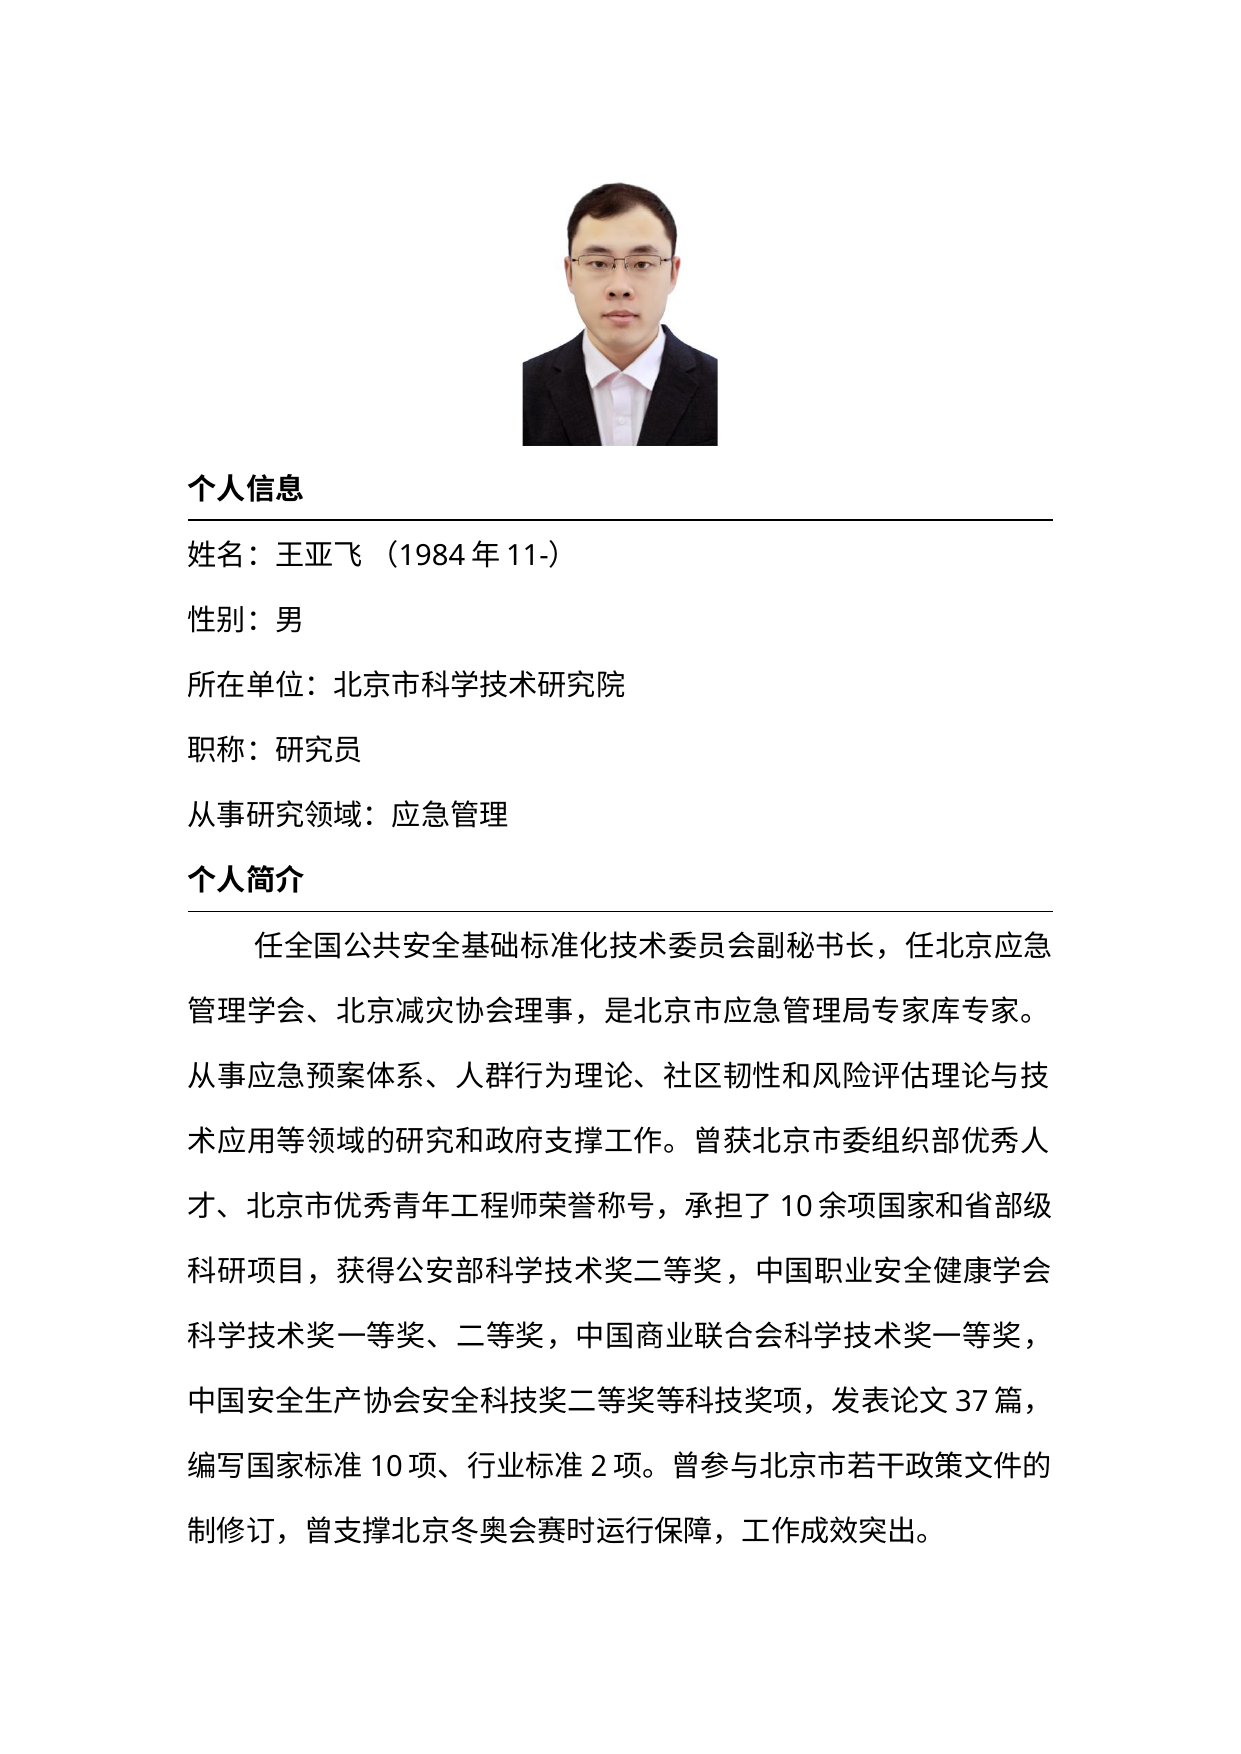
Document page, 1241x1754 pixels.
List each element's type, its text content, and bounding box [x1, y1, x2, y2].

text 从事研究领域：应急管理 [187, 781, 1053, 846]
text 所在单位：北京市科学技术研究院 [187, 651, 1053, 716]
text 职称：研究员 [187, 716, 1053, 781]
text 性别：男 [187, 586, 1053, 651]
text 任全国公共安全基础标准化技术委员会副秘书长，任北京应急管理学会、北京减灾协会理事，是北京市应急管理局专家库专家。从事应急预案体系、人群行为理论、社区韧性和风险评估理论与技术应用等领域的研究和政府支撑工作。曾获北京市委组织部优秀人才、北京市优秀青年工程师荣誉称号，承担了10余项国家和省部级科研项目，获得公安部科学技术奖二等奖，中国职业安全健康学会科学技术奖一等奖、二等奖，中国商业联合会科学技术奖一等奖，中国安全生产协会安全科技奖二等奖等科技奖项，发表论文37篇，编写国家标准10项、行业标准2项。曾参与北京市若干政策文件的制修订，曾支撑北京冬奥会赛时运行保障，工作成效突出。 [187, 912, 1053, 1562]
text 个人简介 [187, 846, 1053, 912]
text 个人信息 [187, 454, 1053, 521]
text 姓名：王亚飞 （1984年11-） [187, 521, 1053, 586]
picture [522, 162, 718, 446]
